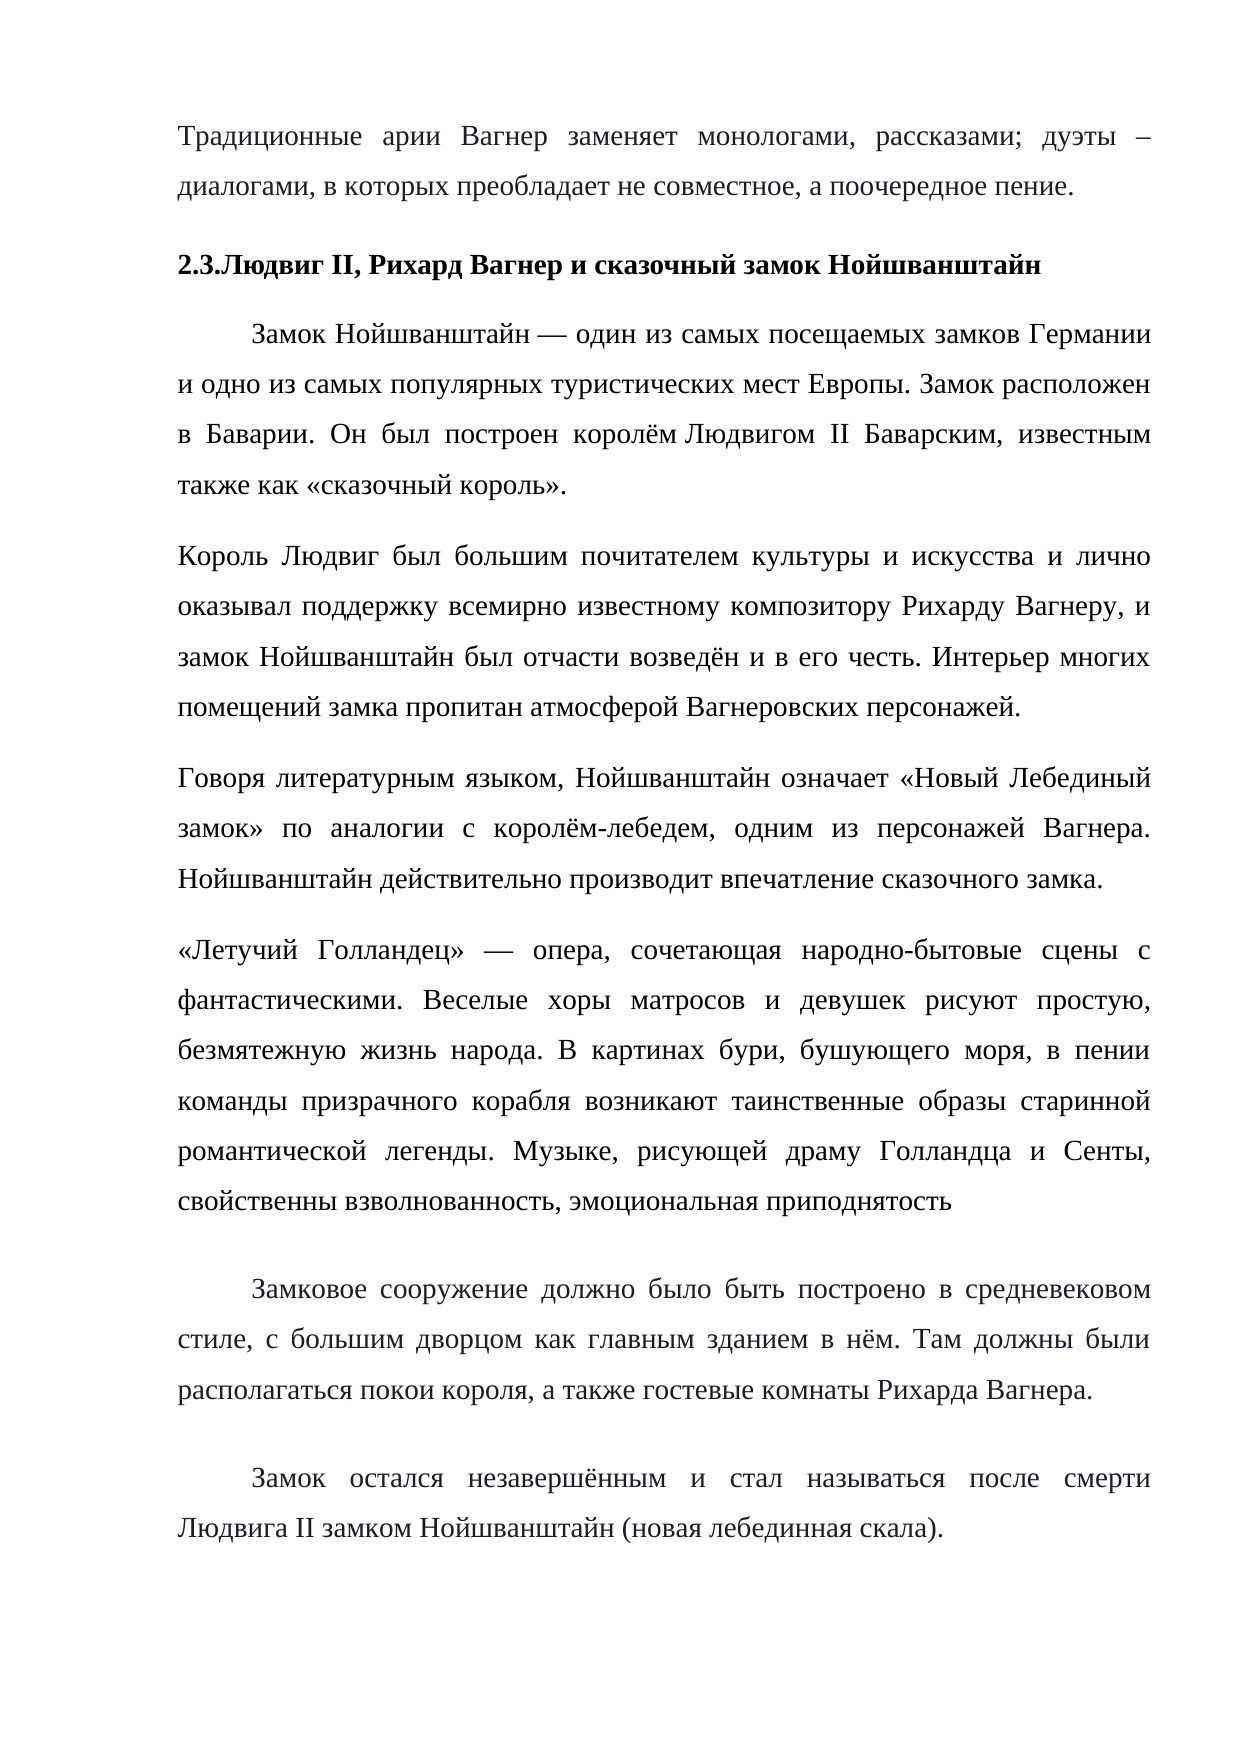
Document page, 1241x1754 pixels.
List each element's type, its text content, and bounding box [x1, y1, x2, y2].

text Замок Нойшванштайн — один из самых посещаемых замков Германии и одно из самых популярных туристических мест Европы. Замок расположен в Баварии. Он был построен королём Людвигом II Баварским, известным также как «сказочный король». [177, 316, 1152, 500]
text «Летучий Голландец» — опера, сочетающая народно-бытовые сцены с фантастическими. Веселые хоры матросов и девушек рисуют простую, безмятежную жизнь народа. В картинах бури, бушующего моря, в пении команды призрачного корабля возникают таинственные образы старинной романтической легенды. Музыке, рисующей драму Голландца и Сенты, свойственны взволнованность, эмоциональная приподнятость [177, 932, 1152, 1217]
text Говоря литературным языком, Нойшванштайн означает «Новый Лебединый замок» по аналогии с королём-лебедем, одним из персонажей Вагнера. Нойшванштайн действительно производит впечатление сказочного замка. [177, 760, 1152, 894]
text Замок остался незавершённым и стал называться после смерти Людвига II замком Нойшванштайн (новая лебединная скала). [177, 1460, 1152, 1543]
text Замковое сооружение должно было быть построено в средневековом стиле, с большим дворцом как главным зданием в нём. Там должны были располагаться покои короля, а также гостевые комнаты Рихарда Вагнера. [177, 1271, 1152, 1405]
text Король Людвиг был большим почитателем культуры и искусства и лично оказывал поддержку всемирно известному композитору Рихарду Вагнеру, и замок Нойшванштайн был отчасти возведён и в его честь. Интерьер многих помещений замка пропитан атмосферой Вагнеровских персонажей. [177, 538, 1152, 722]
text Традиционные арии Вагнер заменяет монологами, рассказами; дуэты – диалогами, в которых преобладает не совместное, а поочередное пение. [177, 118, 1152, 202]
text 2.3.Людвиг II, Рихард Вагнер и сказочный замок Нойшванштайн [177, 247, 1152, 280]
